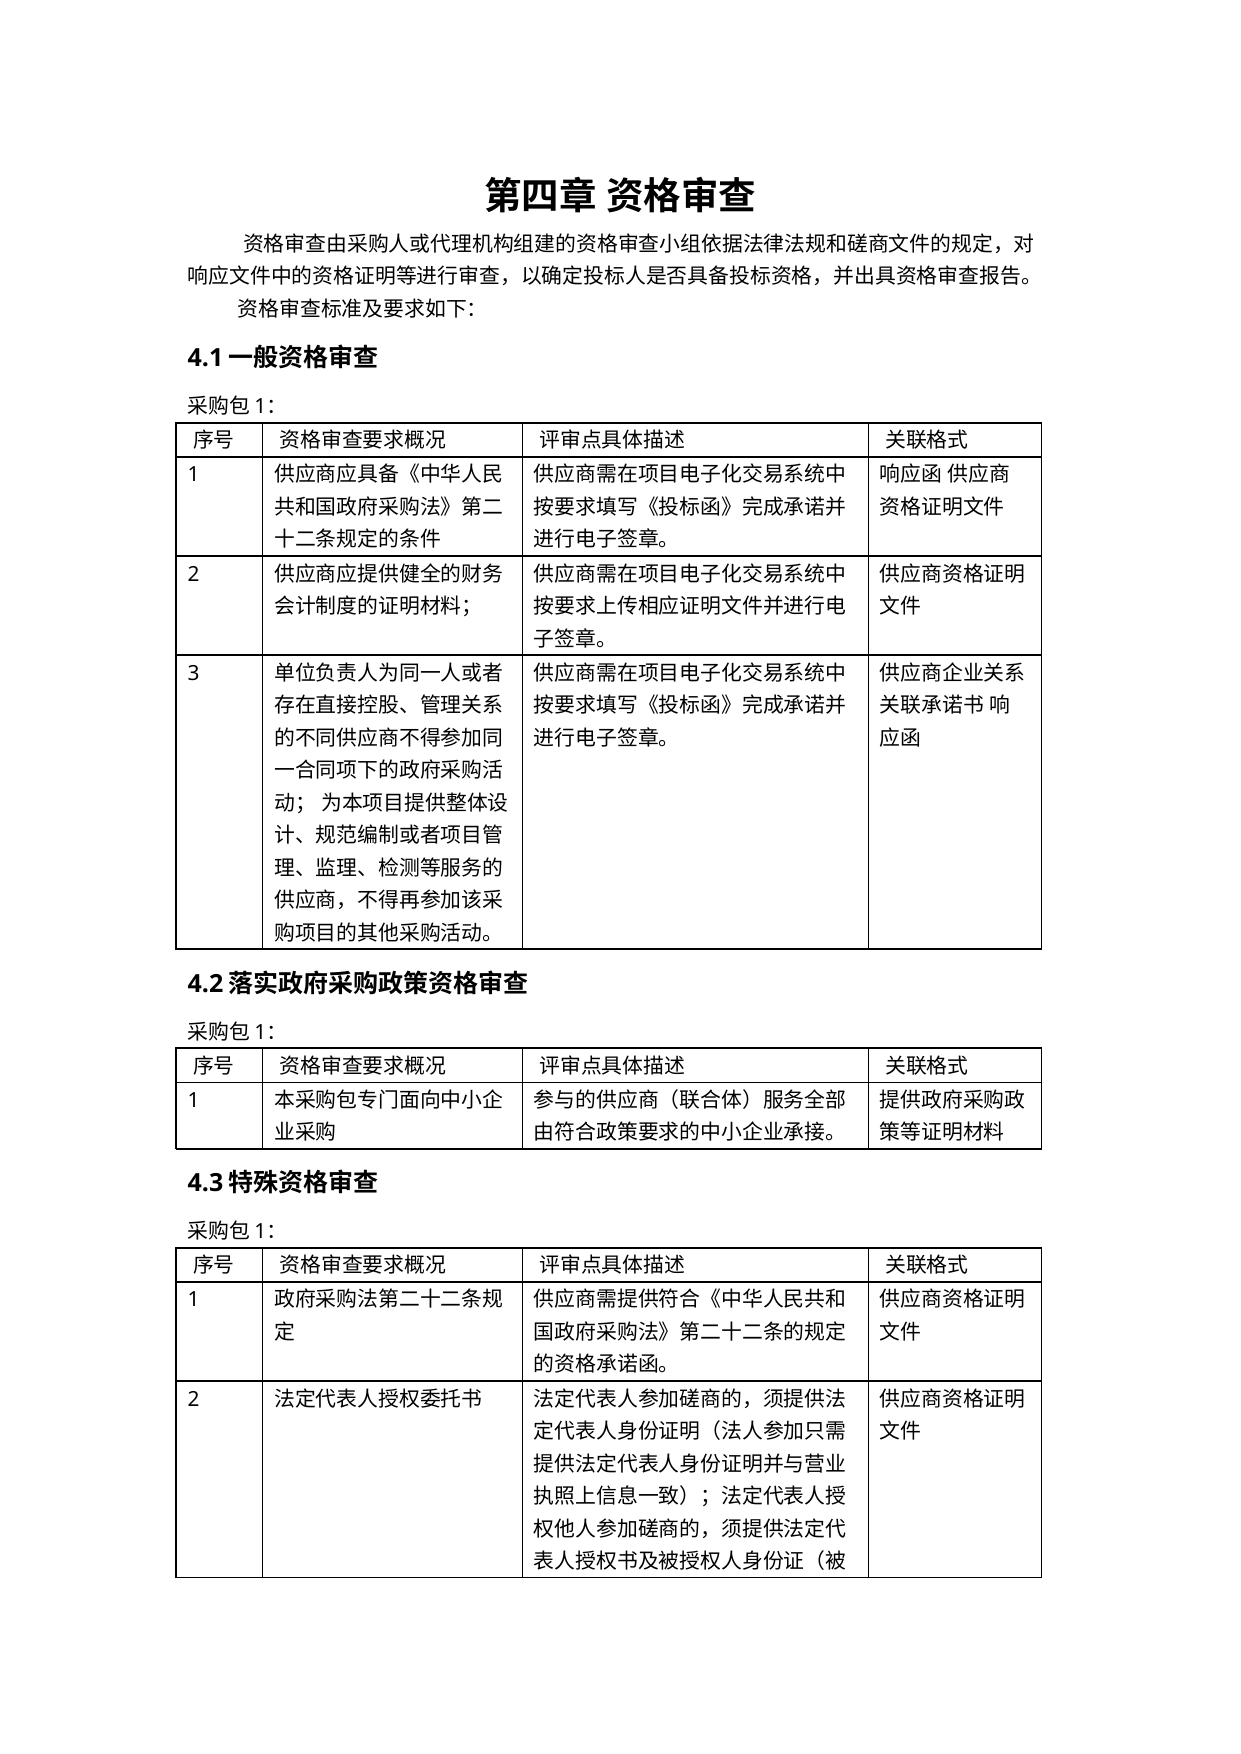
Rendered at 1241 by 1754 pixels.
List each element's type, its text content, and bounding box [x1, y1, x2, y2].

table_header 评审点具体描述 [523, 1049, 868, 1081]
table_cell 政府采购法第二十二条规定 [263, 1283, 522, 1380]
table_header 关联格式 [869, 424, 1041, 456]
table_header 序号 [177, 424, 262, 456]
table_cell 供应商需在项目电子化交易系统中按要求上传相应证明文件并进行电子签章。 [523, 557, 868, 654]
table_cell 3 [177, 656, 262, 948]
table_cell 供应商应具备《中华人民共和国政府采购法》第二十二条规定的条件 [263, 458, 522, 555]
table_header 评审点具体描述 [523, 1249, 868, 1281]
table_header 评审点具体描述 [523, 424, 868, 456]
table_cell 响应函 供应商资格证明文件 [869, 458, 1041, 555]
table_cell 2 [177, 1382, 262, 1577]
table_cell 单位负责人为同一人或者存在直接控股、管理关系的不同供应商不得参加同一合同项下的政府采购活动； 为本项目提供整体设计、规范编制或者项目管理、监理、检测等服务的供应商，不得再参加该采购项目的其他采购活动。 [263, 656, 522, 948]
table_header 序号 [177, 1249, 262, 1281]
text 资格审查标准及要求如下： [187, 292, 1053, 324]
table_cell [523, 1382, 868, 1577]
table_cell 2 [177, 557, 262, 654]
table_cell 1 [177, 1083, 262, 1148]
table_header 资格审查要求概况 [263, 1249, 522, 1281]
text 采购包1： [187, 1214, 1053, 1247]
table_cell 供应商资格证明文件 [869, 1283, 1041, 1380]
table_cell 提供政府采购政策等证明材料 [869, 1083, 1041, 1148]
table_header 关联格式 [869, 1049, 1041, 1081]
text 4.2落实政府采购政策资格审查 [187, 950, 1053, 1015]
table_cell 参与的供应商（联合体）服务全部由符合政策要求的中小企业承接。 [523, 1083, 868, 1148]
table_cell 供应商需在项目电子化交易系统中按要求填写《投标函》完成承诺并进行电子签章。 [523, 458, 868, 555]
table_cell 供应商应提供健全的财务会计制度的证明材料； [263, 557, 522, 654]
table_cell 供应商企业关系关联承诺书 响应函 [869, 656, 1041, 948]
text 资格审查由采购人或代理机构组建的资格审查小组依据法律法规和磋商文件的规定，对响应文件中的资格证明等进行审查，以确定投标人是否具备投标资格，并出具资格审查报告。 [187, 227, 1053, 292]
table_cell 供应商需提供符合《中华人民共和国政府采购法》第二十二条的规定的资格承诺函。 [523, 1283, 868, 1380]
text 采购包1： [187, 1015, 1053, 1047]
table_cell 供应商资格证明文件 [869, 1382, 1041, 1577]
table_cell 供应商需在项目电子化交易系统中按要求填写《投标函》完成承诺并进行电子签章。 [523, 656, 868, 948]
table_header 关联格式 [869, 1249, 1041, 1281]
table_cell 1 [177, 458, 262, 555]
text 采购包1： [187, 389, 1053, 422]
table_cell 本采购包专门面向中小企业采购 [263, 1083, 522, 1148]
text 4.1一般资格审查 [187, 324, 1053, 389]
table_cell 供应商资格证明文件 [869, 557, 1041, 654]
text 第四章 资格审查 [187, 162, 1053, 227]
table_header 序号 [177, 1049, 262, 1081]
table_header 资格审查要求概况 [263, 424, 522, 456]
table_header 资格审查要求概况 [263, 1049, 522, 1081]
text 4.3特殊资格审查 [187, 1149, 1053, 1214]
table_cell 法定代表人授权委托书 [263, 1382, 522, 1577]
table_cell 1 [177, 1283, 262, 1380]
